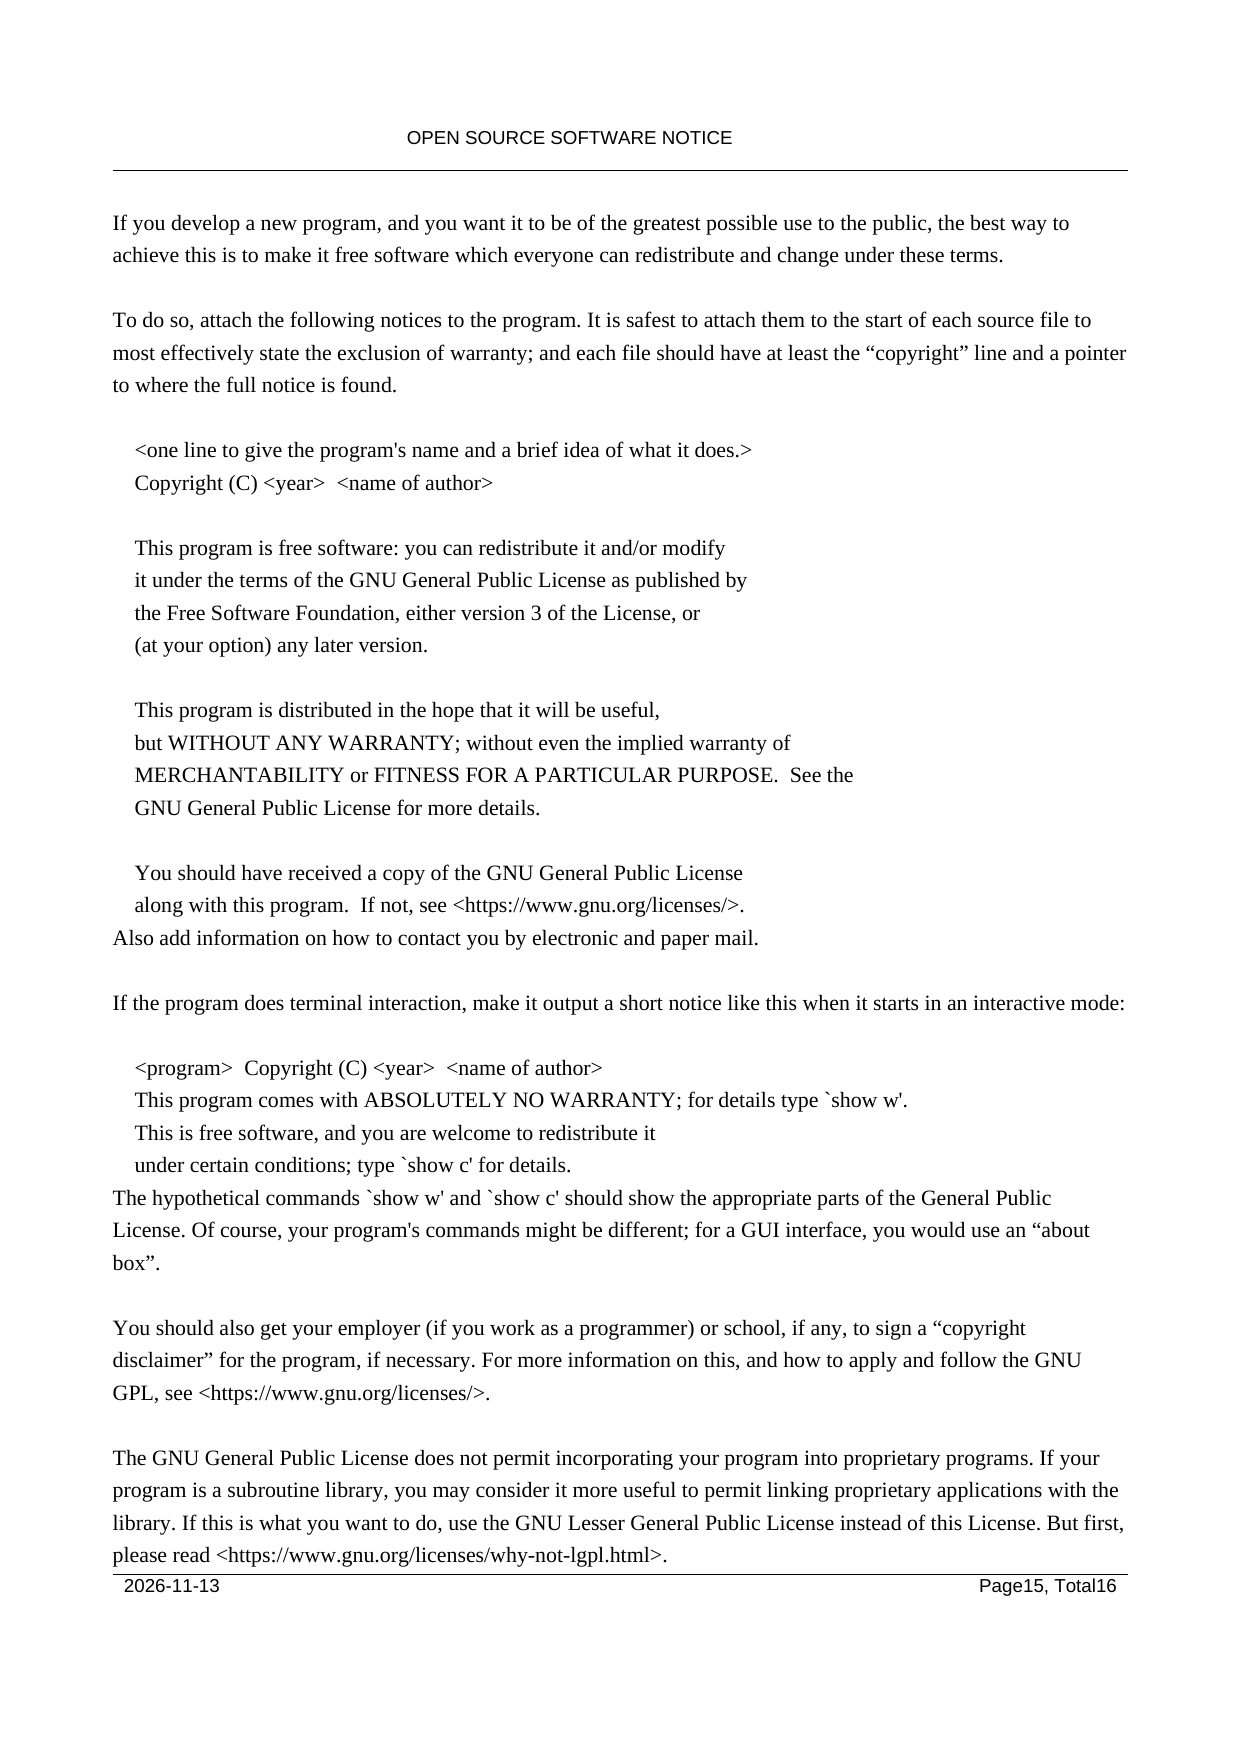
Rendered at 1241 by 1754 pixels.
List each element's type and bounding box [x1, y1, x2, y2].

text [112, 206, 1128, 1571]
